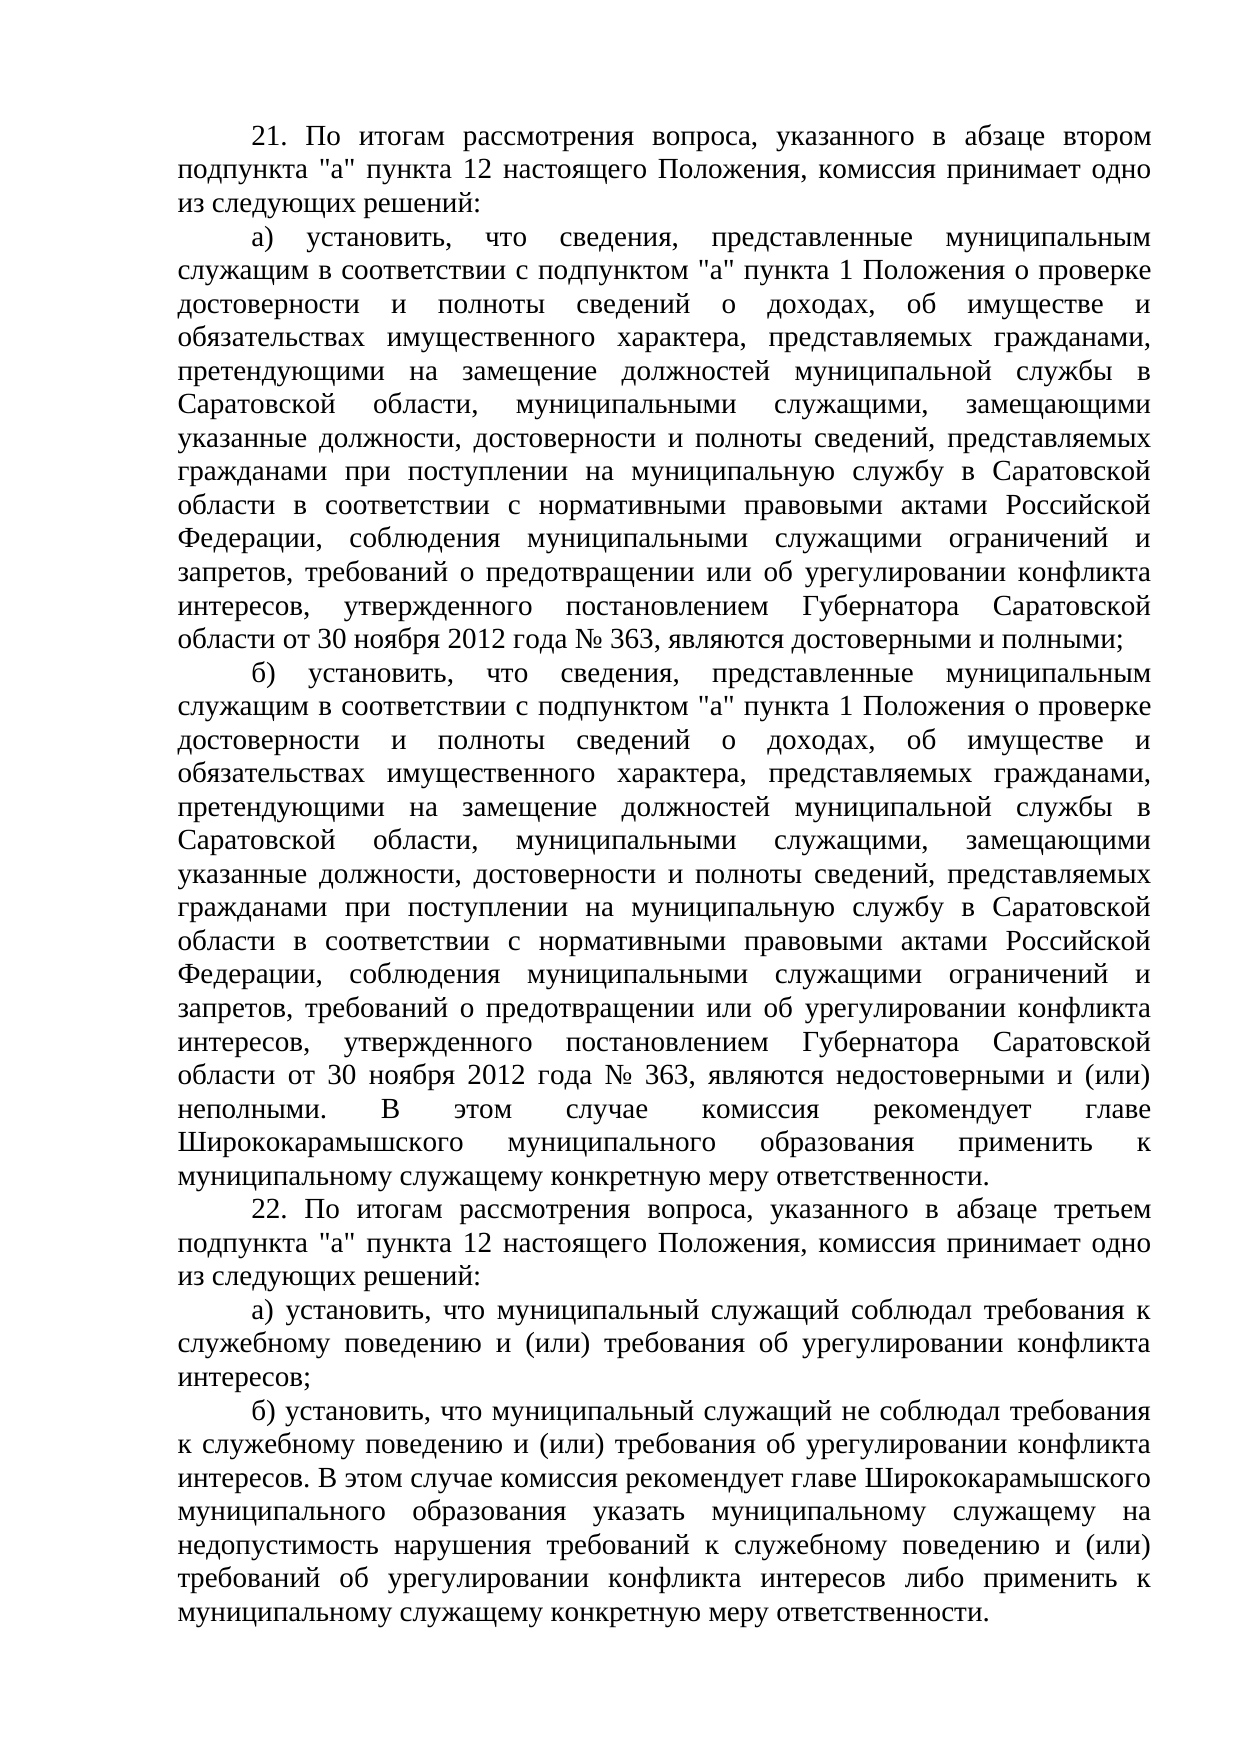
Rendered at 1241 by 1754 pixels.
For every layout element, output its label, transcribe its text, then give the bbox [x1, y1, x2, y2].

text а) установить, что муниципальный служащий соблюдал требования к служебному поведению и (или) требования об урегулировании конфликта интересов; [177, 1292, 1152, 1393]
text 21. По итогам рассмотрения вопроса, указанного в абзаце втором подпункта "а" пункта 12 настоящего Положения, комиссия принимает одно из следующих решений: [177, 118, 1152, 219]
text б) установить, что сведения, представленные муниципальным служащим в соответствии с подпунктом "а" пункта 1 Положения о проверке достоверности и полноты сведений о доходах, об имуществе и обязательствах имущественного характера, представляемых гражданами, претендующими на замещение должностей муниципальной службы в Саратовской области, муниципальными служащими, замещающими указанные должности, достоверности и полноты сведений, представляемых гражданами при поступлении на муниципальную службу в Саратовской области в соответствии с нормативными правовыми актами Российской Федерации, соблюдения муниципальными служащими ограничений и запретов, требований о предотвращении или об урегулировании конфликта интересов, утвержденного постановлением Губернатора Саратовской области от 30 ноября 2012 года № 363, являются недостоверными и (или) неполными. В этом случае комиссия рекомендует главе Ширококарамышского муниципального образования применить к муниципальному служащему конкретную меру ответственности. [177, 655, 1152, 1191]
text б) установить, что муниципальный служащий не соблюдал требования к служебному поведению и (или) требования об урегулировании конфликта интересов. В этом случае комиссия рекомендует главе Ширококарамышского муниципального образования указать муниципальному служащему на недопустимость нарушения требований к служебному поведению и (или) требований об урегулировании конфликта интересов либо применить к муниципальному служащему конкретную меру ответственности. [177, 1393, 1152, 1627]
text а) установить, что сведения, представленные муниципальным служащим в соответствии с подпунктом "а" пункта 1 Положения о проверке достоверности и полноты сведений о доходах, об имуществе и обязательствах имущественного характера, представляемых гражданами, претендующими на замещение должностей муниципальной службы в Саратовской области, муниципальными служащими, замещающими указанные должности, достоверности и полноты сведений, представляемых гражданами при поступлении на муниципальную службу в Саратовской области в соответствии с нормативными правовыми актами Российской Федерации, соблюдения муниципальными служащими ограничений и запретов, требований о предотвращении или об урегулировании конфликта интересов, утвержденного постановлением Губернатора Саратовской области от 30 ноября 2012 года № 363, являются достоверными и полными; [177, 219, 1152, 655]
text 22. По итогам рассмотрения вопроса, указанного в абзаце третьем подпункта "а" пункта 12 настоящего Положения, комиссия принимает одно из следующих решений: [177, 1191, 1152, 1292]
